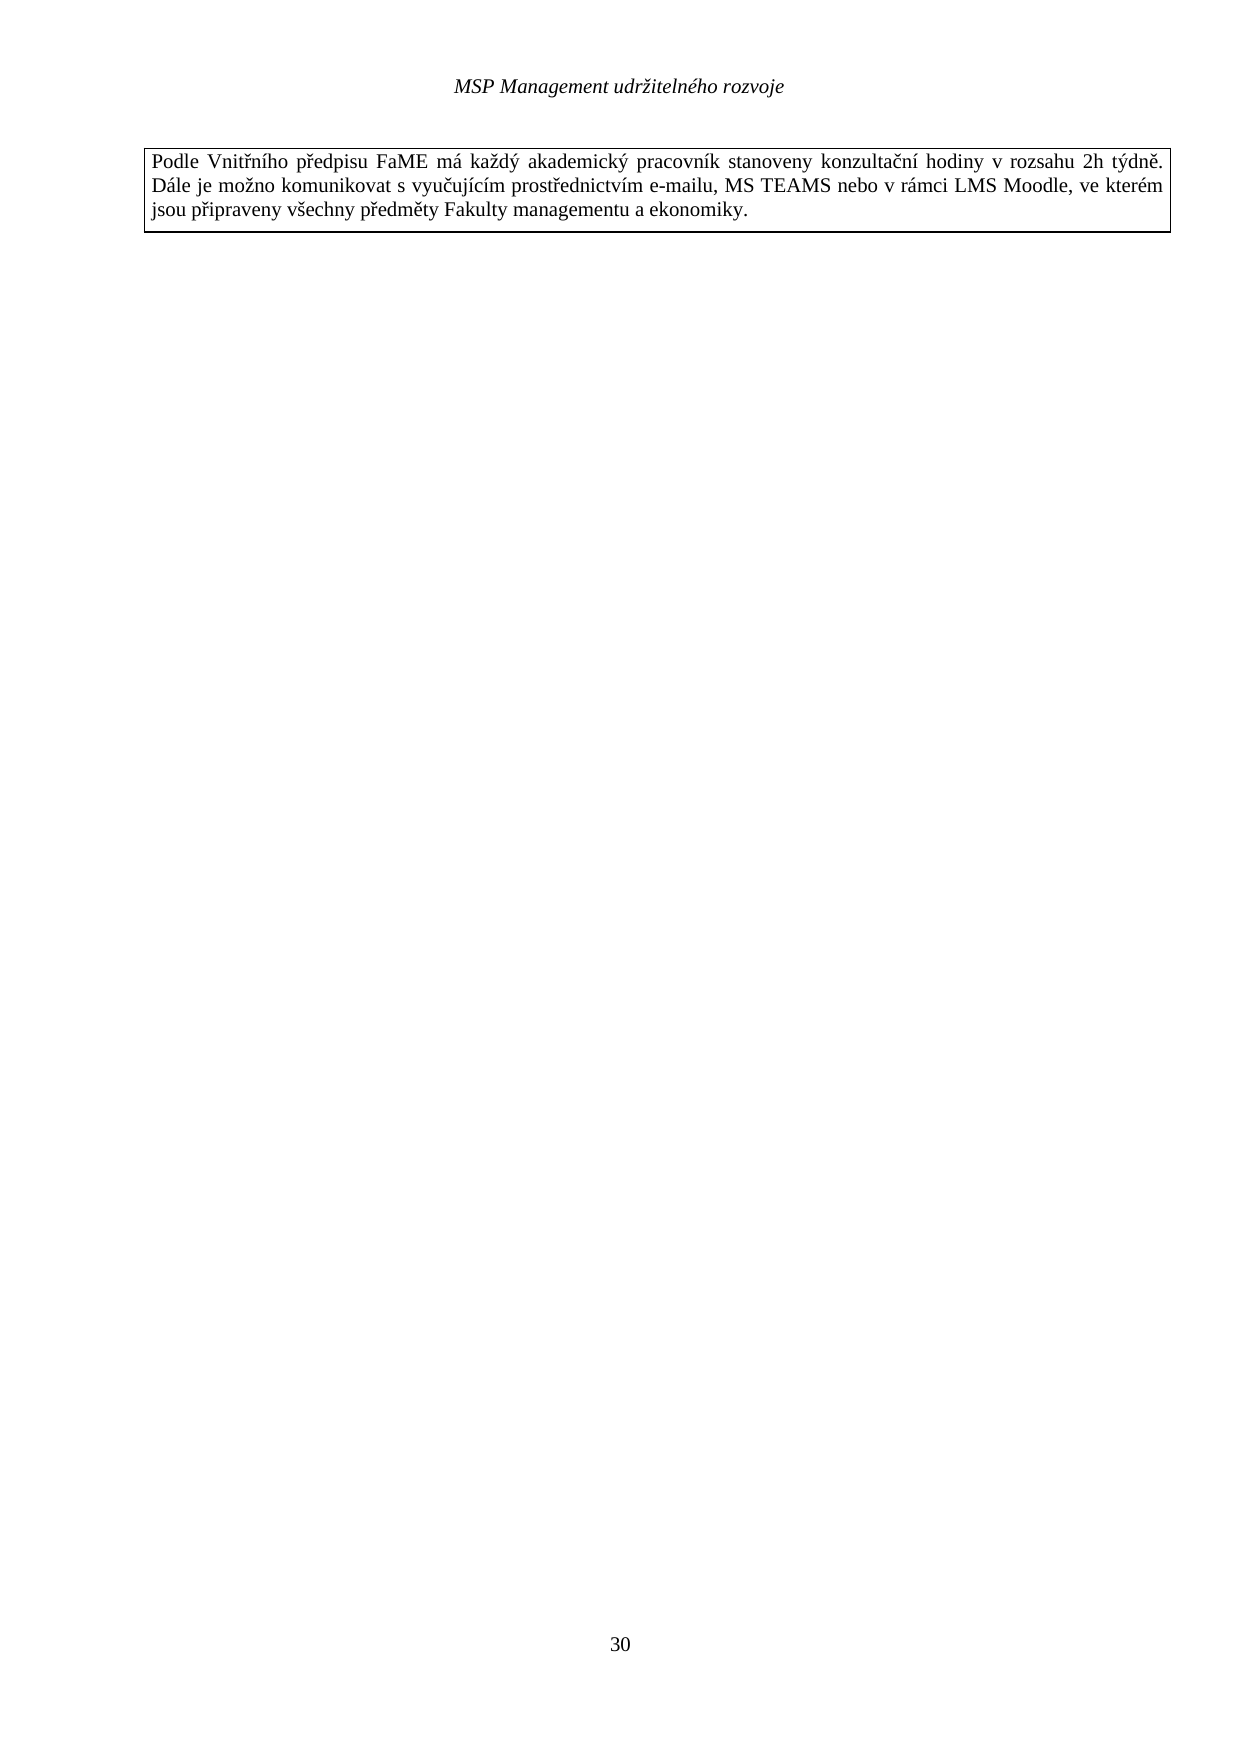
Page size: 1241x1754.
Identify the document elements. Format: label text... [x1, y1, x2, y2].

table_cell Podle Vnitřního předpisu FaME má každý akademický pracovník stanoveny konzultační hodiny v rozsahu 2h týdně. Dále je možno komunikovat s vyučujícím prostřednictvím e-mailu, MS TEAMS nebo v rámci LMS Moodle, ve kterém jsou připraveny všechny předměty Fakulty managementu a ekonomiky. [145, 149, 1170, 231]
